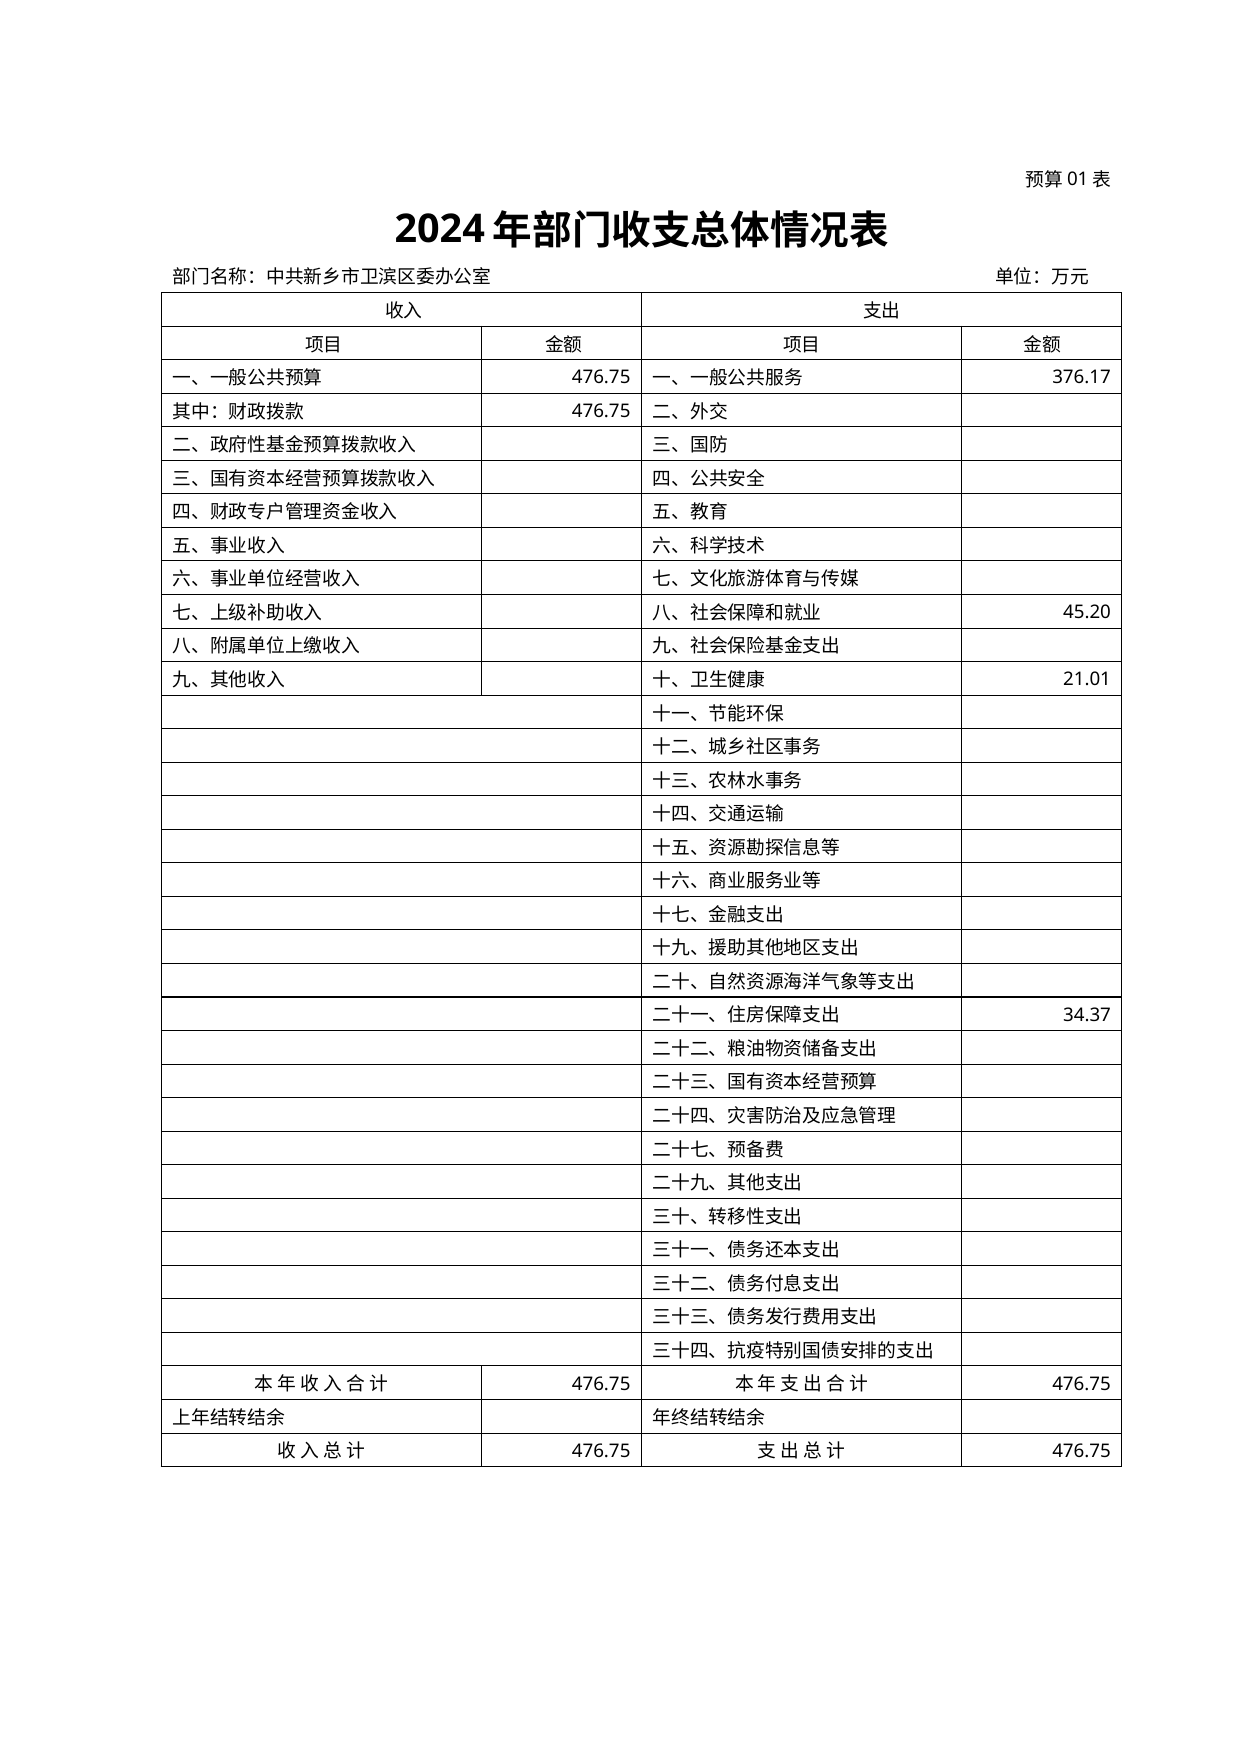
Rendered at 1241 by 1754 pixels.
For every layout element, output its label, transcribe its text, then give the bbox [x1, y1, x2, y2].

table_cell 45.20 [962, 595, 1121, 627]
table_cell 部门名称：中共新乡市卫滨区委办公室 [161, 260, 962, 292]
table_cell [162, 1165, 641, 1198]
table_cell [962, 461, 1121, 493]
table_cell [482, 662, 641, 694]
table_cell [162, 897, 641, 929]
table_cell 476.75 [482, 1434, 641, 1466]
table_cell [962, 1400, 1121, 1432]
table_cell [962, 1065, 1121, 1097]
table_cell [962, 897, 1121, 929]
table_cell [162, 1299, 641, 1332]
table_cell 三、国有资本经营预算拨款收入 [162, 461, 481, 493]
table_cell [962, 1333, 1121, 1365]
table_cell [162, 1266, 641, 1298]
table_cell 一、一般公共服务 [642, 360, 961, 393]
table_cell 其中：财政拨款 [162, 394, 481, 426]
table_cell [962, 1031, 1121, 1063]
table_cell 一、一般公共预算 [162, 360, 481, 393]
table_cell 十九、援助其他地区支出 [642, 930, 961, 963]
table_cell [962, 930, 1121, 963]
table_cell [162, 1199, 641, 1231]
table_cell 十七、金融支出 [642, 897, 961, 929]
table_cell [962, 763, 1121, 795]
table_cell [962, 796, 1121, 829]
table_cell [962, 729, 1121, 762]
table_cell [162, 863, 641, 896]
table_cell [962, 830, 1121, 862]
table_cell [162, 998, 641, 1030]
table_cell [482, 528, 641, 560]
table_cell [162, 729, 641, 762]
table_cell [162, 964, 641, 996]
table_cell 七、文化旅游体育与传媒 [642, 561, 961, 594]
table_cell 单位：万元 [962, 260, 1122, 292]
table_cell 二、外交 [642, 394, 961, 426]
table_cell 二十三、国有资本经营预算 [642, 1065, 961, 1097]
table_cell 三十、转移性支出 [642, 1199, 961, 1231]
table_cell 476.75 [482, 394, 641, 426]
table_cell 十二、城乡社区事务 [642, 729, 961, 762]
table_cell 三十一、债务还本支出 [642, 1232, 961, 1265]
table_cell [162, 1232, 641, 1265]
table_cell 34.37 [962, 998, 1121, 1030]
table_cell [162, 1031, 641, 1063]
table_cell [962, 1132, 1121, 1164]
table_cell 二十四、灾害防治及应急管理 [642, 1098, 961, 1131]
table_cell [962, 1232, 1121, 1265]
table_cell 本 年 支 出 合 计 [642, 1366, 961, 1399]
table_cell 六、科学技术 [642, 528, 961, 560]
table_cell 八、附属单位上缴收入 [162, 629, 481, 661]
table_cell 21.01 [962, 662, 1121, 694]
table_cell 二十九、其他支出 [642, 1165, 961, 1198]
table_cell 三十二、债务付息支出 [642, 1266, 961, 1298]
table_cell [482, 427, 641, 460]
table_cell 项目 [642, 327, 961, 359]
table_cell 476.75 [962, 1434, 1121, 1466]
table_cell 九、其他收入 [162, 662, 481, 694]
table_cell [962, 427, 1121, 460]
table_cell 支出 [642, 293, 1121, 326]
table_cell 三十四、抗疫特别国债安排的支出 [642, 1333, 961, 1365]
table_cell 二十七、预备费 [642, 1132, 961, 1164]
table_cell [962, 1266, 1121, 1298]
table_cell [162, 1333, 641, 1365]
table_cell 上年结转结余 [162, 1400, 481, 1432]
table_cell 三十三、债务发行费用支出 [642, 1299, 961, 1332]
table_cell 476.75 [962, 1366, 1121, 1399]
table_cell 收入 [162, 293, 641, 326]
table_cell 二十二、粮油物资储备支出 [642, 1031, 961, 1063]
table_cell [162, 1098, 641, 1131]
table_cell 金额 [482, 327, 641, 359]
table_cell 八、社会保障和就业 [642, 595, 961, 627]
table_cell [482, 629, 641, 661]
table_cell 四、公共安全 [642, 461, 961, 493]
table_cell [162, 763, 641, 795]
table_cell 476.75 [482, 1366, 641, 1399]
table_cell 五、教育 [642, 494, 961, 527]
table_cell [482, 1400, 641, 1432]
table_cell [962, 629, 1121, 661]
table_cell 476.75 [482, 360, 641, 393]
table_cell [162, 830, 641, 862]
table_cell 收 入 总 计 [162, 1434, 481, 1466]
table_cell 七、上级补助收入 [162, 595, 481, 627]
table_cell [962, 528, 1121, 560]
table_cell 十一、节能环保 [642, 696, 961, 728]
table_cell [962, 696, 1121, 728]
table_cell 支 出 总 计 [642, 1434, 961, 1466]
table_cell [962, 1299, 1121, 1332]
table_cell [962, 863, 1121, 896]
table_cell [962, 1199, 1121, 1231]
table_cell 二十、自然资源海洋气象等支出 [642, 964, 961, 996]
table_cell 九、社会保险基金支出 [642, 629, 961, 661]
table_cell 金额 [962, 327, 1121, 359]
table_header 预算01表 [161, 162, 1122, 194]
table_cell [162, 796, 641, 829]
table_cell 六、事业单位经营收入 [162, 561, 481, 594]
table_cell 三、国防 [642, 427, 961, 460]
table_cell 五、事业收入 [162, 528, 481, 560]
table_cell [962, 964, 1121, 996]
table_cell [962, 561, 1121, 594]
table_cell 十四、交通运输 [642, 796, 961, 829]
table_cell 年终结转结余 [642, 1400, 961, 1432]
table_cell 376.17 [962, 360, 1121, 393]
table_cell 2024年部门收支总体情况表 [161, 195, 1122, 259]
table_cell [162, 696, 641, 728]
table_cell [482, 595, 641, 627]
table_cell [962, 1165, 1121, 1198]
table_cell 本 年 收 入 合 计 [162, 1366, 481, 1399]
table_cell 四、财政专户管理资金收入 [162, 494, 481, 527]
table_cell 项目 [162, 327, 481, 359]
table_cell 二十一、住房保障支出 [642, 998, 961, 1030]
table_cell [482, 494, 641, 527]
table_cell 十三、农林水事务 [642, 763, 961, 795]
table_cell [162, 1065, 641, 1097]
table_cell 十五、资源勘探信息等 [642, 830, 961, 862]
table_cell [162, 1132, 641, 1164]
table_cell [962, 494, 1121, 527]
table_cell [162, 930, 641, 963]
table_cell 十六、商业服务业等 [642, 863, 961, 896]
table_cell [962, 1098, 1121, 1131]
table_cell [482, 461, 641, 493]
table_cell 二、政府性基金预算拨款收入 [162, 427, 481, 460]
table_cell 十、卫生健康 [642, 662, 961, 694]
table_cell [962, 394, 1121, 426]
table_cell [482, 561, 641, 594]
